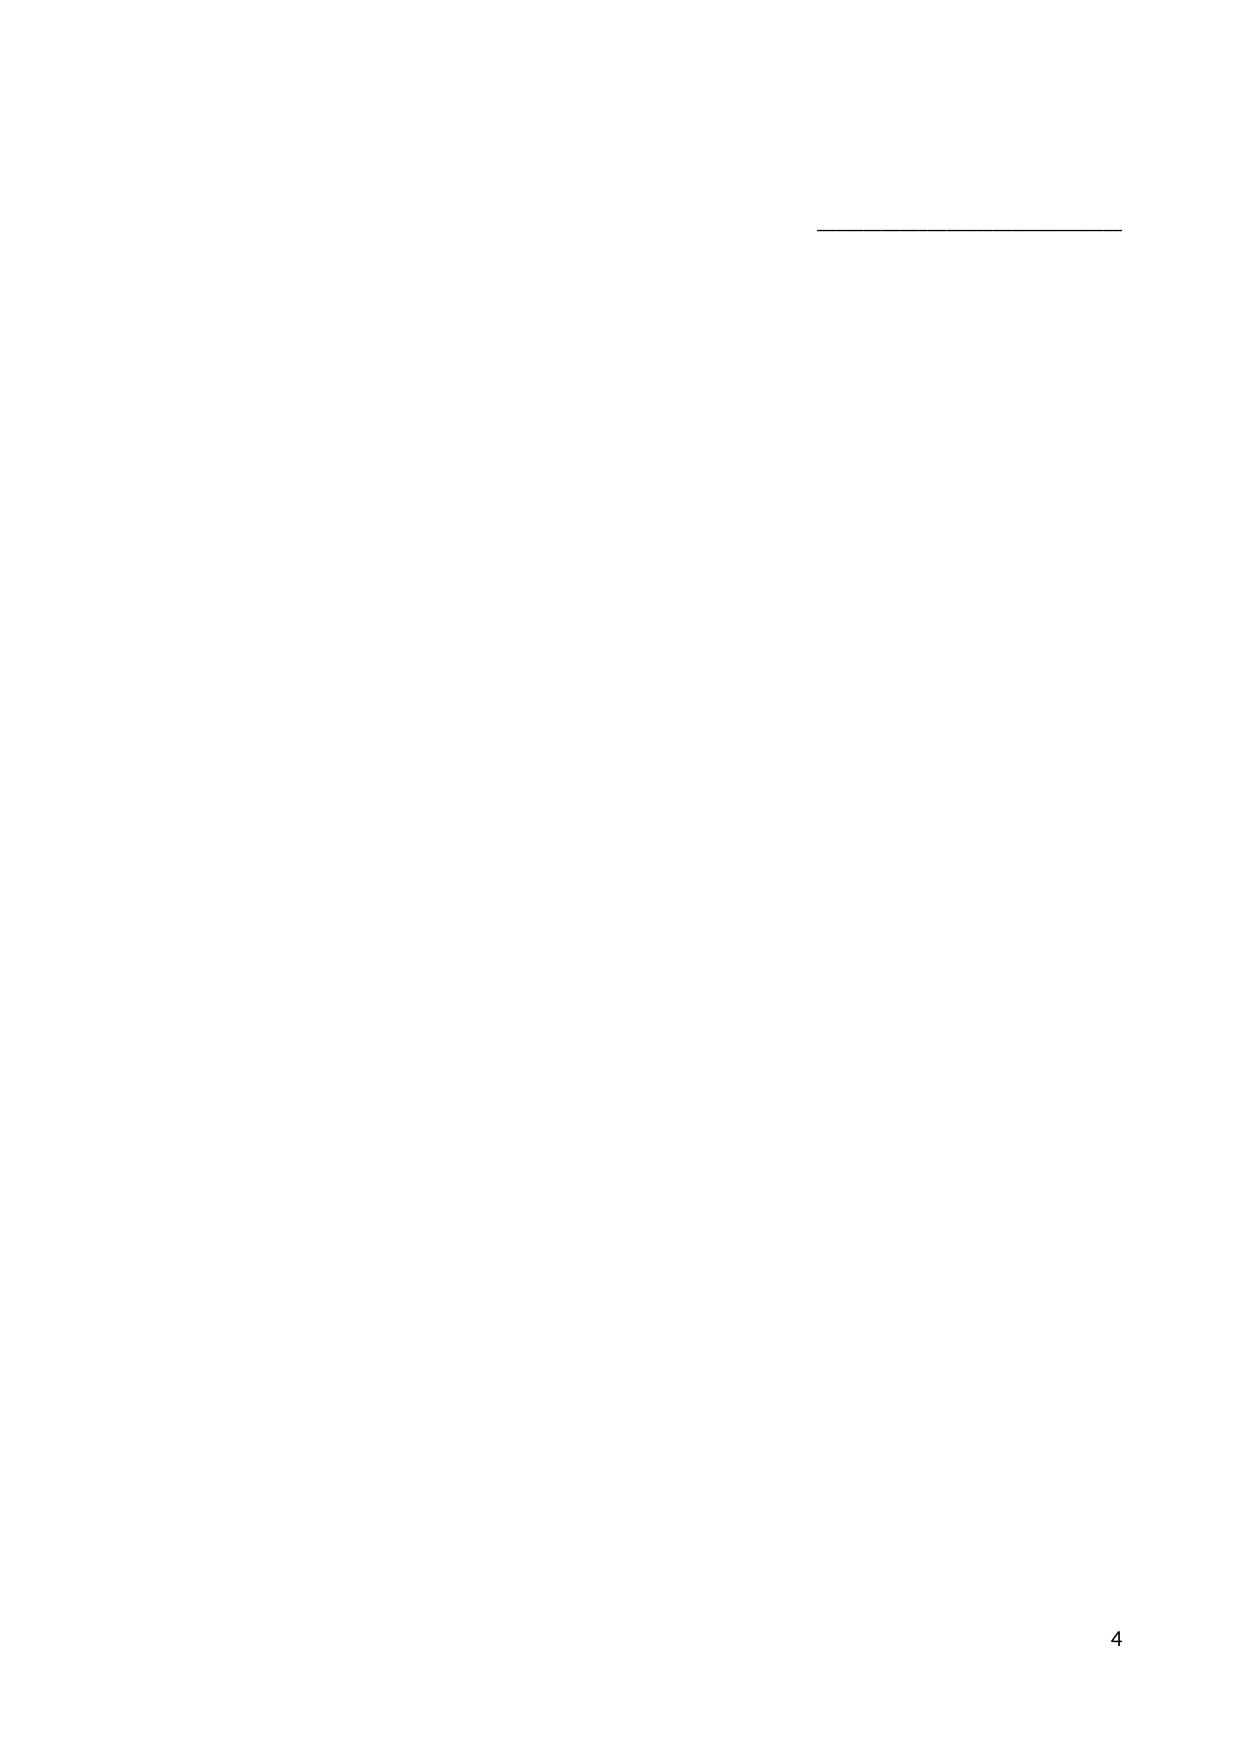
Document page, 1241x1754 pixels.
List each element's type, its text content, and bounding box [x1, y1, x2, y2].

text _________________________________ [118, 207, 1122, 235]
